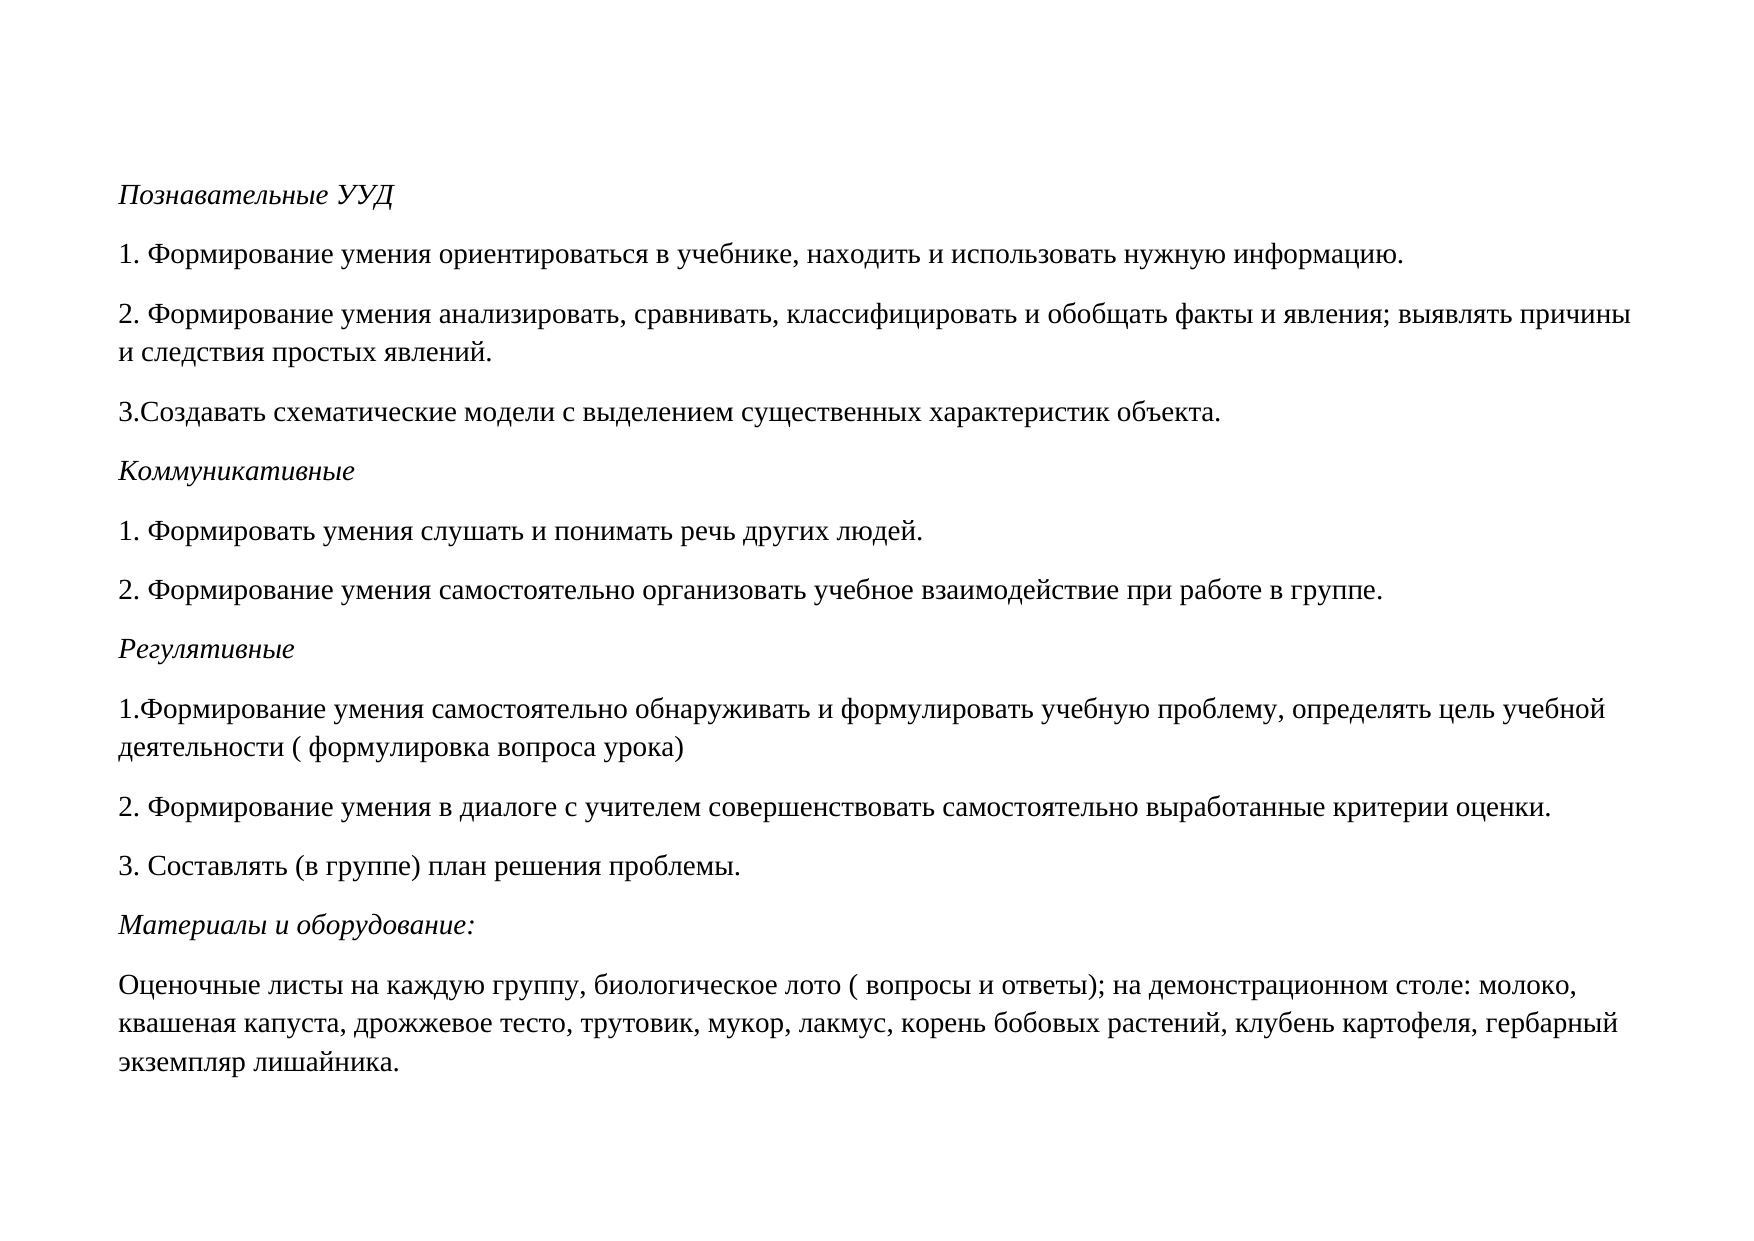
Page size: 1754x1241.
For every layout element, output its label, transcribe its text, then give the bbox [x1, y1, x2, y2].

text Познавательные УУД [118, 177, 1636, 211]
text 2. Формирование умения анализировать, сравнивать, классифицировать и обобщать факты и явления; выявлять причины и следствия простых явлений. [118, 296, 1636, 368]
text Оценочные листы на каждую группу, биологическое лото ( вопросы и ответы); на демонстрационном столе: молоко, квашеная капуста, дрожжевое тесто, трутовик, мукор, лакмус, корень бобовых растений, клубень картофеля, гербарный экземпляр лишайника. [118, 967, 1636, 1077]
text 1. Формирование умения ориентироваться в учебнике, находить и использовать нужную информацию. [118, 237, 1636, 270]
text Материалы и оборудование: [118, 907, 1636, 941]
text 3.Создавать схематические модели с выделением существенных характеристик объекта. [118, 394, 1636, 427]
text 3. Составлять (в группе) план решения проблемы. [118, 848, 1636, 882]
text 1.Формирование умения самостоятельно обнаруживать и формулировать учебную проблему, определять цель учебной деятельности ( формулировка вопроса урока) [118, 691, 1636, 763]
text 2. Формирование умения самостоятельно организовать учебное взаимодействие при работе в группе. [118, 572, 1636, 606]
text 2. Формирование умения в диалоге с учителем совершенствовать самостоятельно выработанные критерии оценки. [118, 789, 1636, 822]
text Регулятивные [118, 631, 1636, 665]
text 1. Формировать умения слушать и понимать речь других людей. [118, 513, 1636, 546]
text Коммуникативные [118, 453, 1636, 487]
